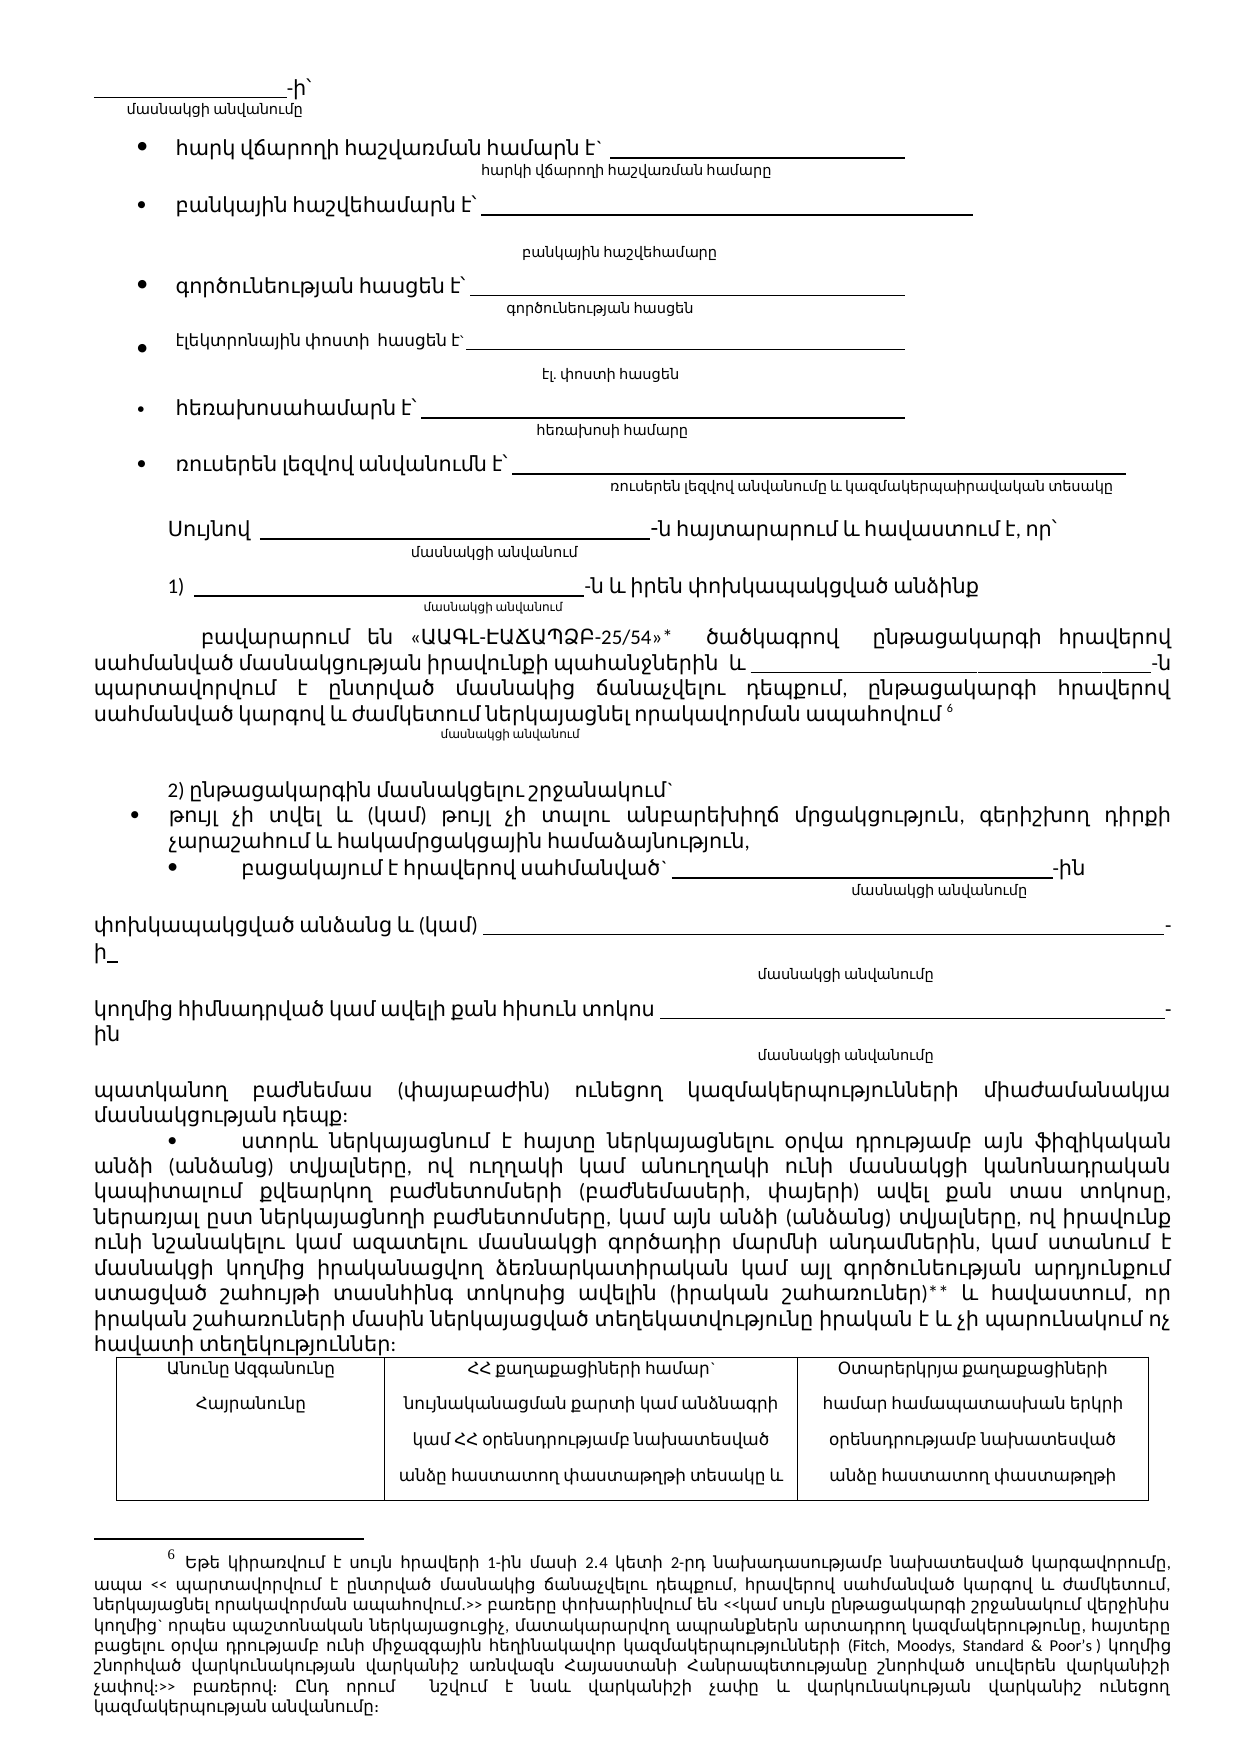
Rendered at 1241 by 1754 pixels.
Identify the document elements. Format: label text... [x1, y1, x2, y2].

text մասնակցի անվանում [94, 543, 1171, 574]
text մասնակցի անվանումը [94, 965, 1171, 996]
text մասնակցի անվանում [94, 599, 1171, 624]
text 2) ընթացակարգին մասնակցելու շրջանակում` [94, 777, 1171, 802]
list բացակայում է հրավերով սահմանված` -ին [94, 853, 1171, 881]
text փոխկապակցված անձանց և (կամ) -ի [94, 912, 1171, 965]
text ռուսերեն լեզվով անվանումը և կազմակերպաիրավական տեսակը [536, 477, 1171, 507]
text մասնակցի անվանումը [94, 1047, 1171, 1077]
list ստորև ներկայացնում է հայտը ներկայացնելու օրվա դրությամբ այն ֆիզիկական անձի (անձանց) տվյալները, ով ուղղակի կամ անուղղակի ունի մասնակցի կանոնադրական կապիտալում քվեարկող բաժնետոմսերի (բաժնեմասերի, փայերի) ավել քան տաս տոկոսը, ներառյալ ըստ ներկայացնողի բաժնետոմսերը, կամ այն անձի (անձանց) տվյալները, ով իրավունք ունի նշանակելու կամ ազատելու մասնակցի գործադիր մարմնի անդամներին, կամ ստանում է մասնակցի կողմից իրականացվող ձեռնարկատիրական կամ այլ գործունեության արդյունքում ստացված շահույթի տասնհինգ տոկոսից ավելին (իրական շահառուներ)** և հավաստում, որ իրական շահառուների մասին ներկայացված տեղեկատվությունը իրական է և չի պարունակում ոչ հավատի տեղեկություններ: [94, 1128, 1171, 1357]
text էլ. փոստի հասցեն [94, 365, 1171, 396]
text հարկի վճարողի հաշվառման համարը [94, 161, 1171, 192]
text -ի՝ [94, 75, 1171, 100]
list ռուսերեն լեզվով անվանումն է՝ [138, 452, 1171, 477]
text Սույնով -ն հայտարարում և հավաստում է, որ՝ [94, 513, 1171, 543]
text բանկային հաշվեհամարը [94, 243, 1171, 273]
text մասնակցի անվանում [94, 726, 1171, 752]
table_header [798, 1358, 1148, 1500]
text պատկանող բաժնեմաս (փայաբաժին) ունեցող կազմակերպությունների միաժամանակյա մասնակցության դեպք: [94, 1077, 1171, 1128]
text մասնակցի անվանումը [94, 100, 1171, 131]
list բանկային հաշվեհամարն է՝ [138, 192, 1171, 243]
text մասնակցի անվանումը [94, 881, 1171, 912]
list հեռախոսահամարն է՝ [138, 396, 1171, 421]
text կողմից հիմնադրված կամ ավելի քան հիսուն տոկոս -ին [94, 996, 1171, 1047]
list հարկ վճարողի հաշվառման համարն է` [138, 131, 1171, 161]
text գործունեության հասցեն [94, 299, 1171, 329]
list թույլ չի տվել և (կամ) թույլ չի տալու անբարեխիղճ մրցակցություն, գերիշխող դիրքի չարաշահում և հակամրցակցային համաձայնություն, [131, 802, 1171, 853]
list էլեկտրոնային փոստի հասցեն է՝ [138, 329, 1171, 365]
text բավարարում են «ԱԱԳԼ-ԷԱՃԱՊՁԲ-25/54»* ծածկագրով ընթացակարգի հրավերով սահմանված մասնակցության իրավունքի պահանջներին և -ն պարտավորվում է ընտրված մասնակից ճանաչվելու դեպքում, ընթացակարգի հրավերով սահմանված կարգով և ժամկետում ներկայացնել որակավորման ապահովում [94, 624, 1171, 726]
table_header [117, 1358, 384, 1500]
list գործունեության հասցեն է՝ [138, 273, 1171, 299]
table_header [385, 1358, 797, 1500]
text հեռախոսի համարը [462, 421, 1171, 452]
text 1) -ն և իրեն փոխկապակցված անձինք [94, 574, 1171, 599]
